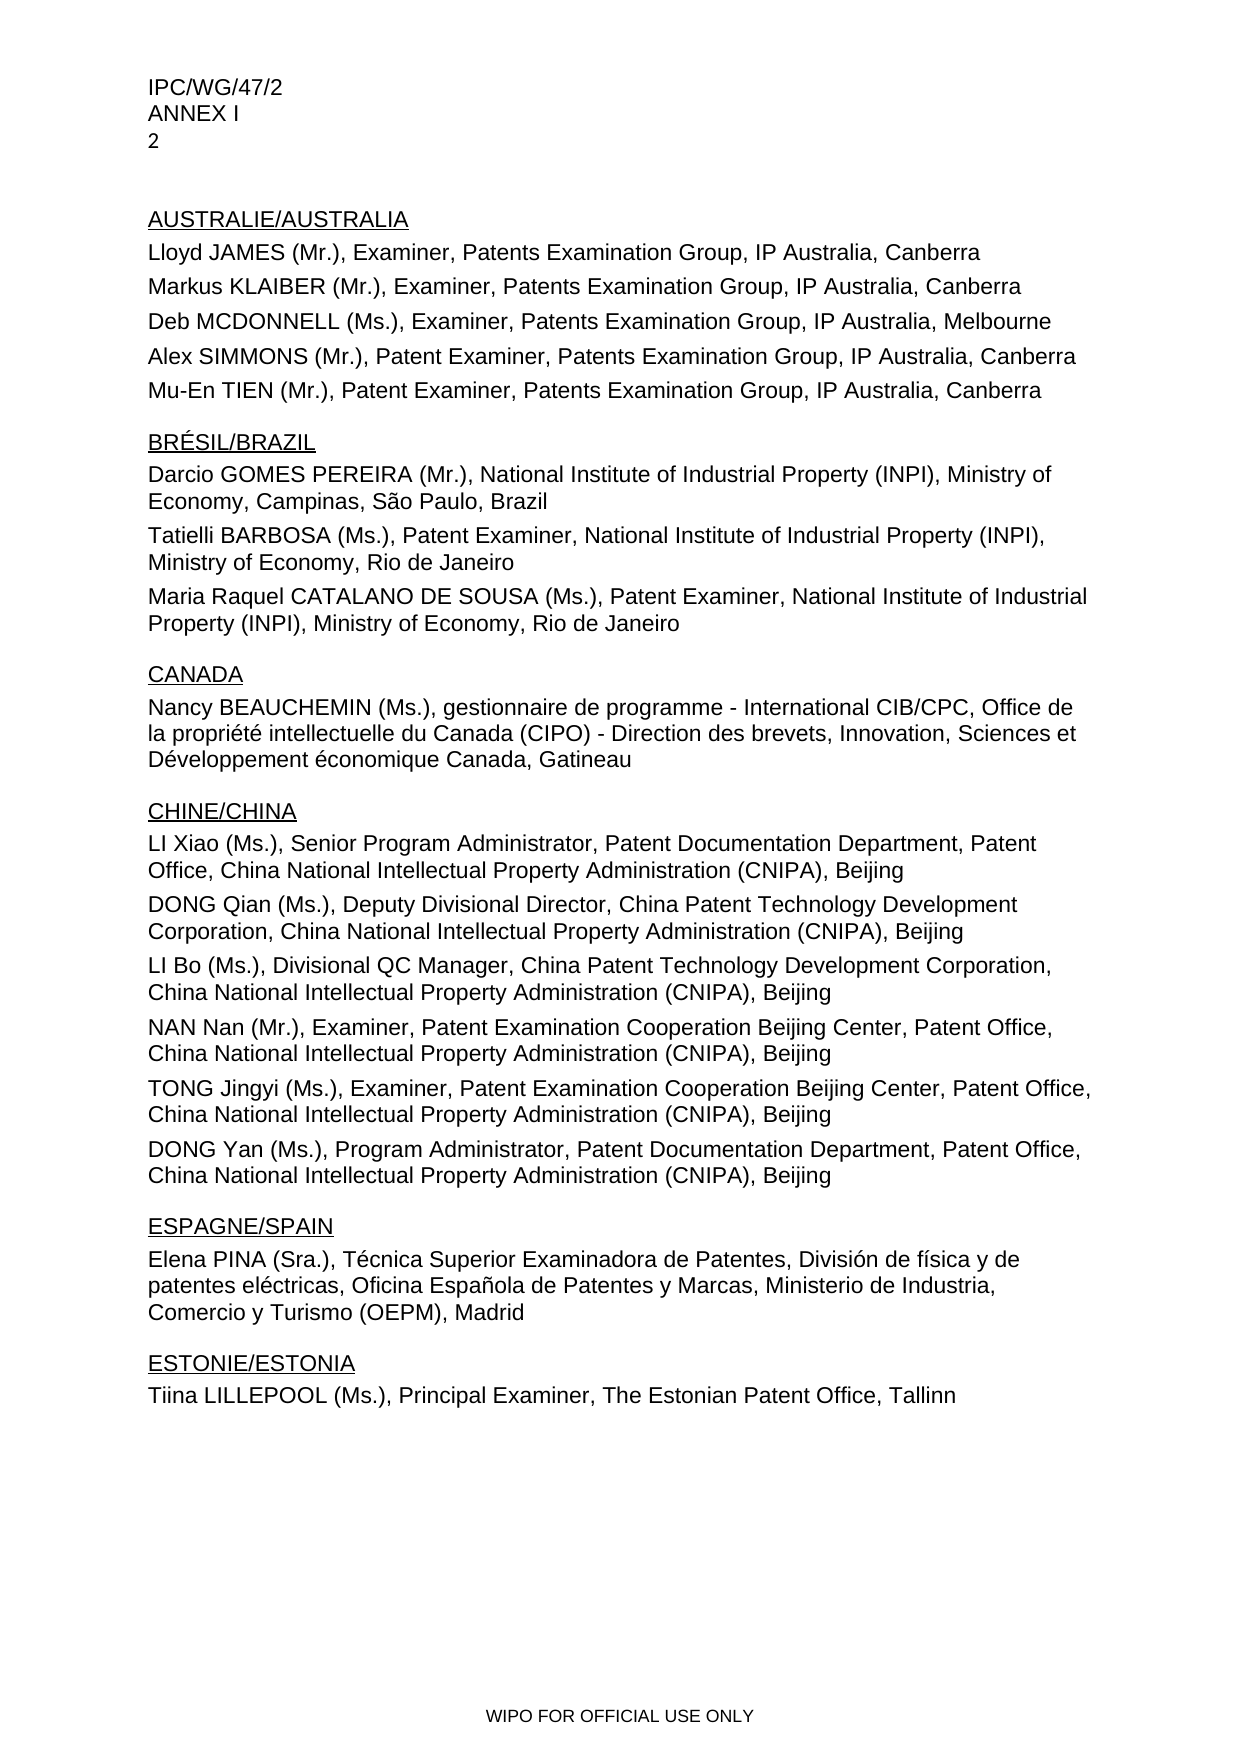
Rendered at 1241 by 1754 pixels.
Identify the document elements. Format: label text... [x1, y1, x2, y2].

text DONG Yan (Ms.), Program Administrator, Patent Documentation Department, Patent Office, China National Intellectual Property Administration (CNIPA), Beijing [148, 1136, 1092, 1188]
text AUSTRALIE/AUSTRALIA [148, 206, 1092, 232]
text TONG Jingyi (Ms.), Examiner, Patent Examination Cooperation Beijing Center, Patent Office, China National Intellectual Property Administration (CNIPA), Beijing [148, 1074, 1092, 1127]
text ESPAGNE/SPAIN [148, 1213, 1092, 1239]
text BRÉSIL/BRAZIL [148, 429, 1092, 455]
text CANADA [148, 661, 1092, 687]
text CHINE/CHINA [148, 798, 1092, 824]
text LI Bo (Ms.), Divisional QC Manager, China Patent Technology Development Corporation, China National Intellectual Property Administration (CNIPA), Beijing [148, 952, 1092, 1005]
text Nancy BEAUCHEMIN (Ms.), gestionnaire de programme - International CIB/CPC, Office de la propriété intellectuelle du Canada (CIPO) - Direction des brevets, Innovation, Sciences et Développement économique Canada, Gatineau [148, 694, 1092, 773]
text Deb MCDONNELL (Ms.), Examiner, Patents Examination Group, IP Australia, Melbourne [148, 308, 1092, 334]
text Maria Raquel CATALANO DE SOUSA (Ms.), Patent Examiner, National Institute of Industrial Property (INPI), Ministry of Economy, Rio de Janeiro [148, 583, 1092, 636]
text Elena PINA (Sra.), Técnica Superior Examinadora de Patentes, División de física y de patentes eléctricas, Oficina Española de Patentes y Marcas, Ministerio de Industria, Comercio y Turismo (OEPM), Madrid [148, 1246, 1092, 1325]
text Lloyd JAMES (Mr.), Examiner, Patents Examination Group, IP Australia, Canberra [148, 238, 1092, 265]
text NAN Nan (Mr.), Examiner, Patent Examination Cooperation Beijing Center, Patent Office, China National Intellectual Property Administration (CNIPA), Beijing [148, 1013, 1092, 1066]
text Markus KLAIBER (Mr.), Examiner, Patents Examination Group, IP Australia, Canberra [148, 273, 1092, 299]
text DONG Qian (Ms.), Deputy Divisional Director, China Patent Technology Development Corporation, China National Intellectual Property Administration (CNIPA), Beijing [148, 891, 1092, 944]
text Tatielli BARBOSA (Ms.), Patent Examiner, National Institute of Industrial Property (INPI), Ministry of Economy, Rio de Janeiro [148, 522, 1092, 575]
text Mu-En TIEN (Mr.), Patent Examiner, Patents Examination Group, IP Australia, Canberra [148, 377, 1092, 404]
text ESTONIE/ESTONIA [148, 1350, 1092, 1376]
text Darcio GOMES PEREIRA (Mr.), National Institute of Industrial Property (INPI), Ministry of Economy, Campinas, São Paulo, Brazil [148, 461, 1092, 514]
text Alex SIMMONS (Mr.), Patent Examiner, Patents Examination Group, IP Australia, Canberra [148, 343, 1092, 369]
text Tiina LILLEPOOL (Ms.), Principal Examiner, The Estonian Patent Office, Tallinn [148, 1382, 1092, 1409]
text LI Xiao (Ms.), Senior Program Administrator, Patent Documentation Department, Patent Office, China National Intellectual Property Administration (CNIPA), Beijing [148, 830, 1092, 883]
